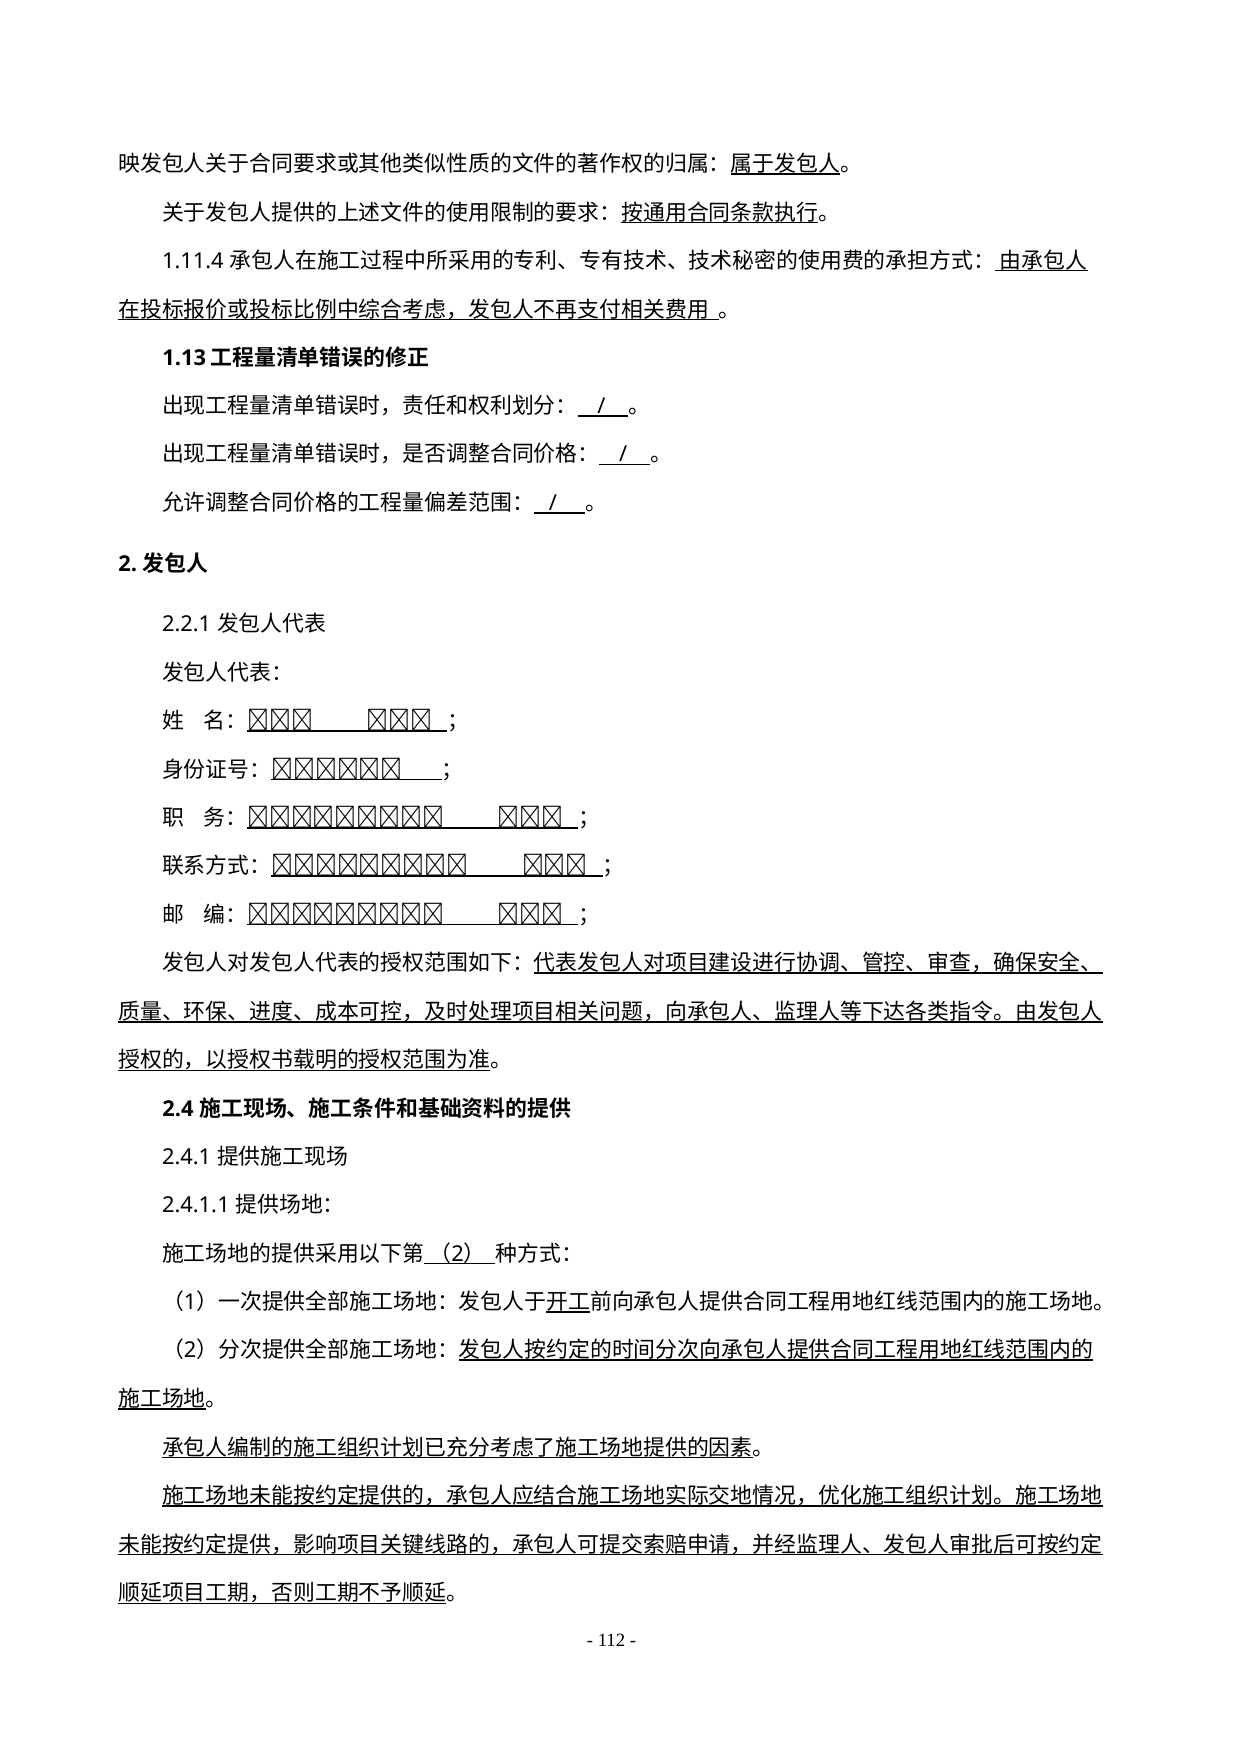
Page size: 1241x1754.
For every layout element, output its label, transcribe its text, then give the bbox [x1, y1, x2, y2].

text 身份证号： ； [118, 751, 1104, 784]
text 出现工程量清单错误时，责任和权利划分： / 。 [118, 388, 1104, 420]
text 1.11.1 关于发包人提供给承包人的图纸、发包人为实施工程自行编制或委托编制的技术规范以及反映发包人关于合同要求或其他类似性质的文件的著作权的归属：属于发包人。 [118, 146, 1104, 178]
text 发包人代表： [118, 654, 1104, 687]
text 职 务：  ； [118, 799, 1104, 832]
text 施工场地的提供采用以下第 （2） 种方式： [118, 1235, 1104, 1268]
subtitle 2. 发包人 [118, 545, 1104, 578]
text 2.4.1 提供施工现场 [118, 1139, 1104, 1171]
text 允许调整合同价格的工程量偏差范围： / 。 [118, 484, 1104, 517]
subtitle 1.13工程量清单错误的修正 [118, 339, 1104, 372]
text 2.2.1 发包人代表 [118, 606, 1104, 639]
text 邮 编：  ； [118, 896, 1104, 929]
text 联系方式：  ； [118, 848, 1104, 880]
text 关于发包人提供的上述文件的使用限制的要求：按通用合同条款执行。 [118, 194, 1104, 227]
text 出现工程量清单错误时，是否调整合同价格： / 。 [118, 436, 1104, 469]
text 施工场地未能按约定提供的，承包人应结合施工场地实际交地情况，优化施工组织计划。施工场地未能按约定提供，影响项目关键线路的，承包人可提交索赔申请，并经监理人、发包人审批后可按约定顺延项目工期，否则工期不予顺延。 [118, 1477, 1104, 1607]
text （1）一次提供全部施工场地：发包人于开工前向承包人提供合同工程用地红线范围内的施工场地。 [118, 1284, 1104, 1316]
text （2）分次提供全部施工场地：发包人按约定的时间分次向承包人提供合同工程用地红线范围内的施工场地。 [118, 1332, 1104, 1413]
subtitle 2.4 施工现场、施工条件和基础资料的提供 [118, 1090, 1104, 1123]
text 姓 名：  ； [118, 703, 1104, 735]
text 承包人编制的施工组织计划已充分考虑了施工场地提供的因素。 [118, 1429, 1104, 1462]
text 2.4.1.1 提供场地： [118, 1187, 1104, 1219]
text 1.11.4 承包人在施工过程中所采用的专利、专有技术、技术秘密的使用费的承担方式： 由承包人在投标报价或投标比例中综合考虑，发包人不再支付相关费用 。 [118, 242, 1104, 324]
text 发包人对发包人代表的授权范围如下：代表发包人对项目建设进行协调、管控、审查，确保安全、质量、环保、进度、成本可控，及时处理项目相关问题，向承包人、监理人等下达各类指令。由发包人授权的，以授权书载明的授权范围为准。 [118, 944, 1104, 1074]
